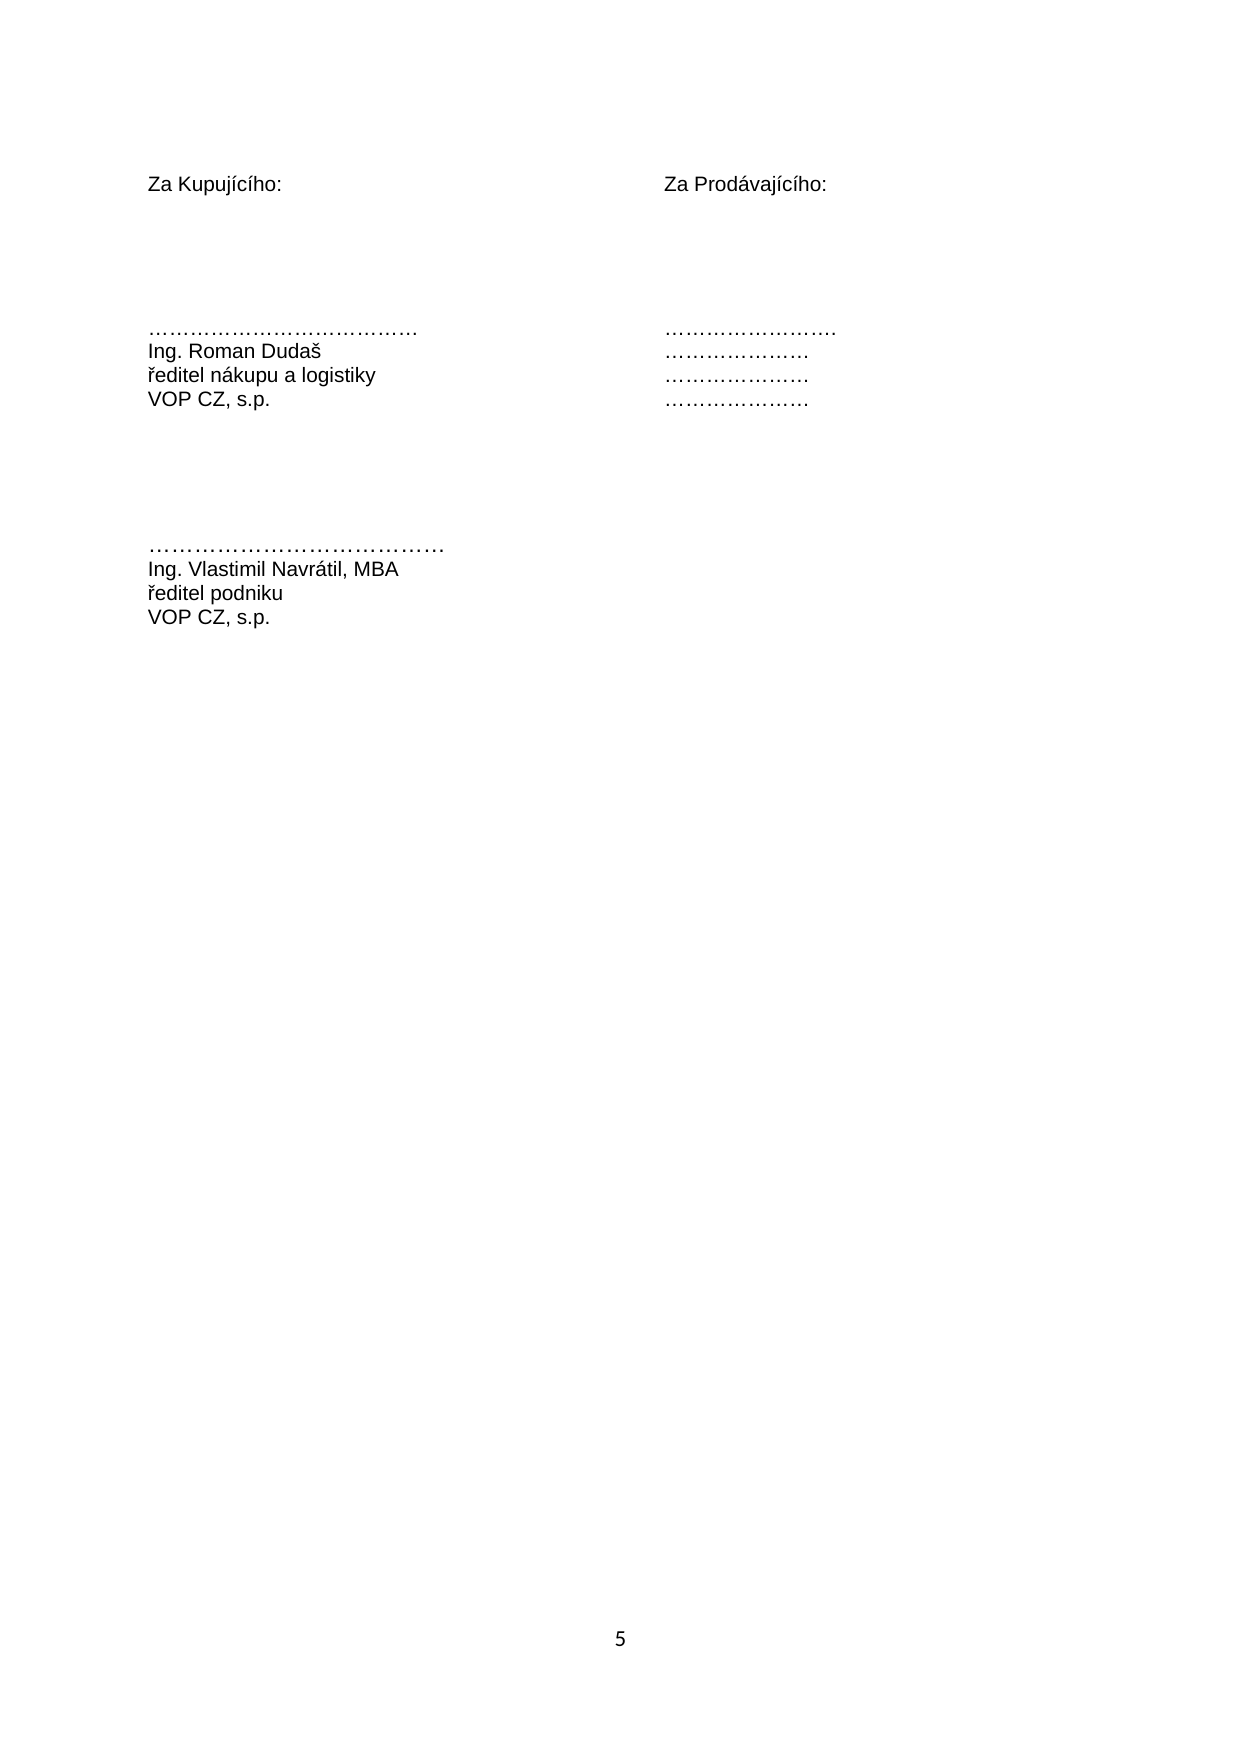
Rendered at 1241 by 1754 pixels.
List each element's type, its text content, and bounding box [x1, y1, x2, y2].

text Za Kupujícího: Za Prodávajícího: [148, 172, 1093, 196]
text VOP CZ, s.p. ………………… [148, 387, 1093, 411]
text Ing. Vlastimil Navrátil, MBA [148, 557, 1093, 581]
text ………………………………… [148, 531, 1093, 557]
text Ing. Roman Dudaš ………………… [148, 339, 1093, 363]
text ………………………………… ……………………. [148, 315, 1093, 339]
text VOP CZ, s.p. [148, 605, 1093, 629]
text ředitel nákupu a logistiky ………………… [148, 363, 1093, 387]
text ředitel podniku [148, 581, 1093, 605]
